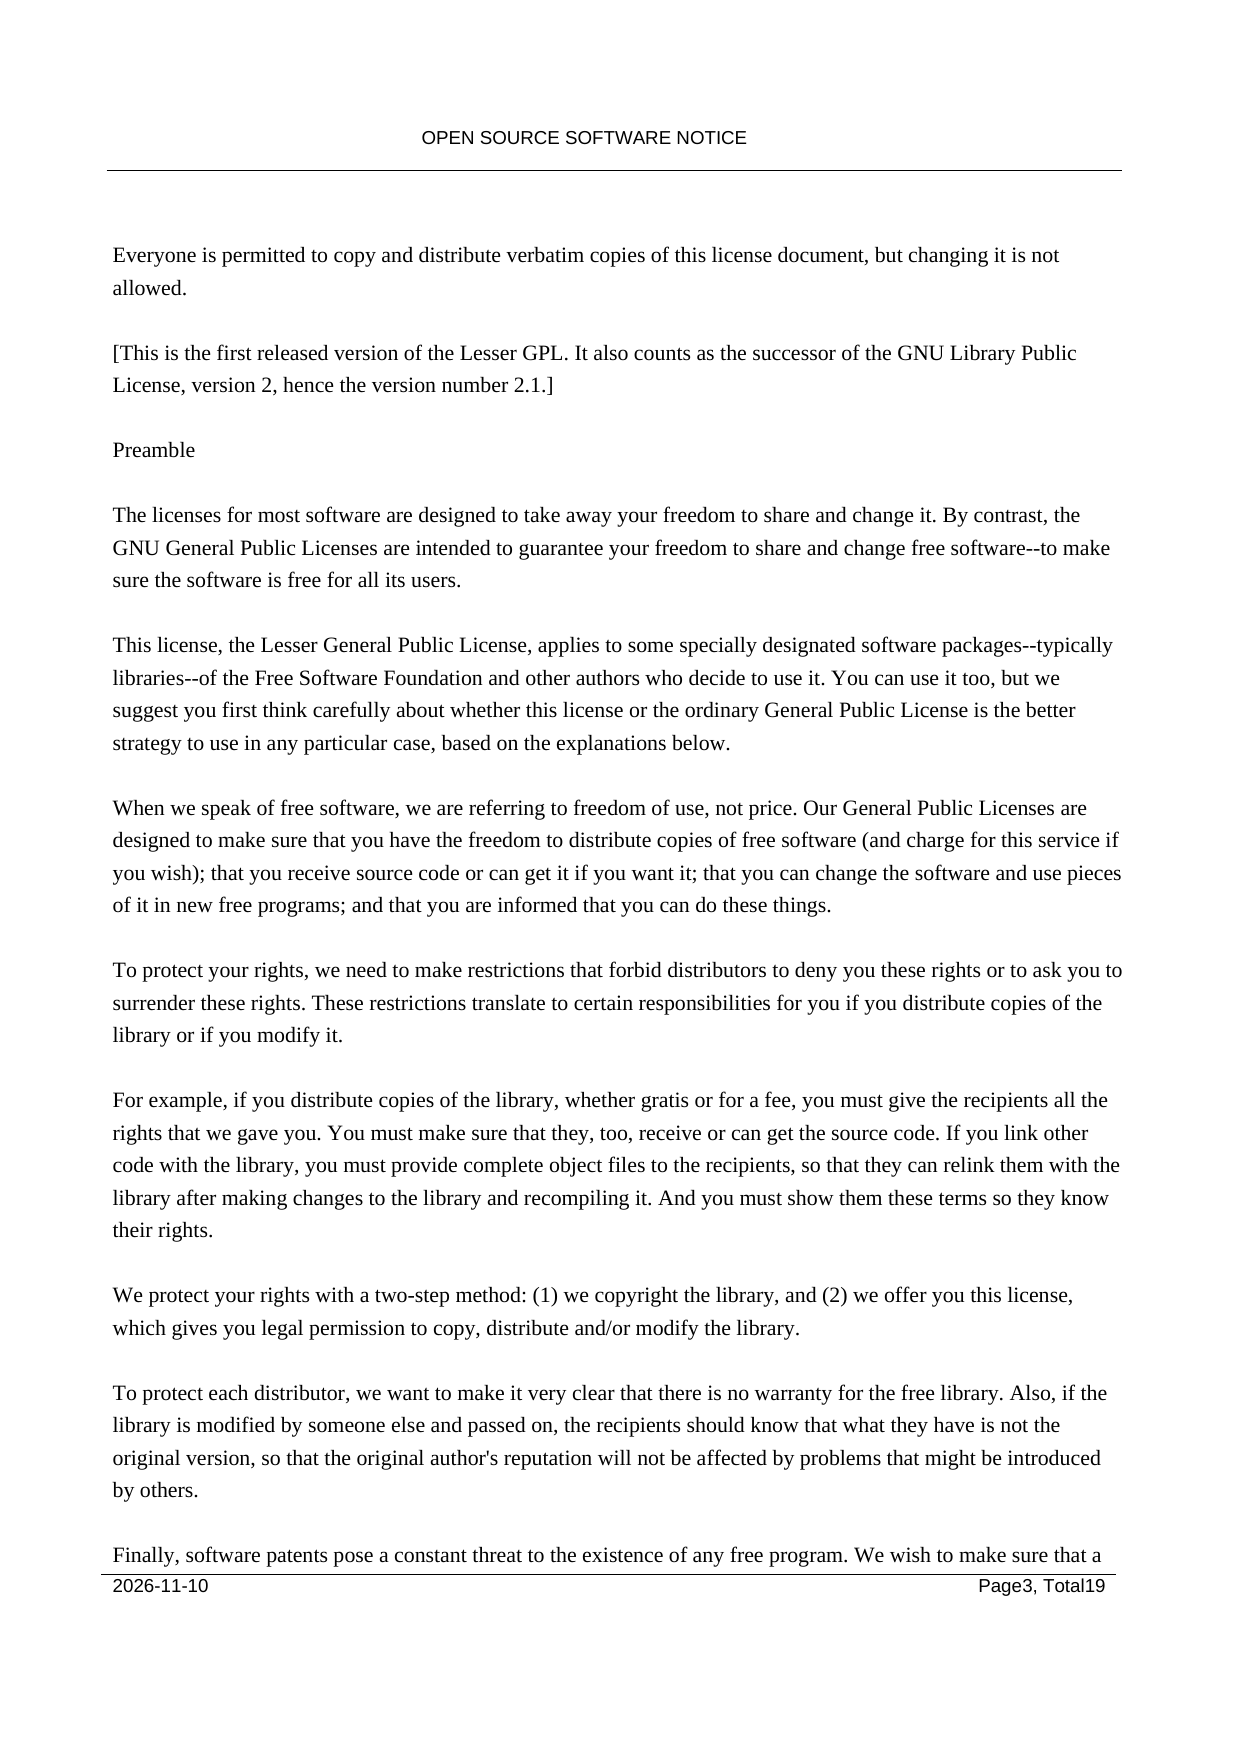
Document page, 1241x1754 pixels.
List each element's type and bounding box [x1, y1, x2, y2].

text [112, 206, 1128, 1571]
